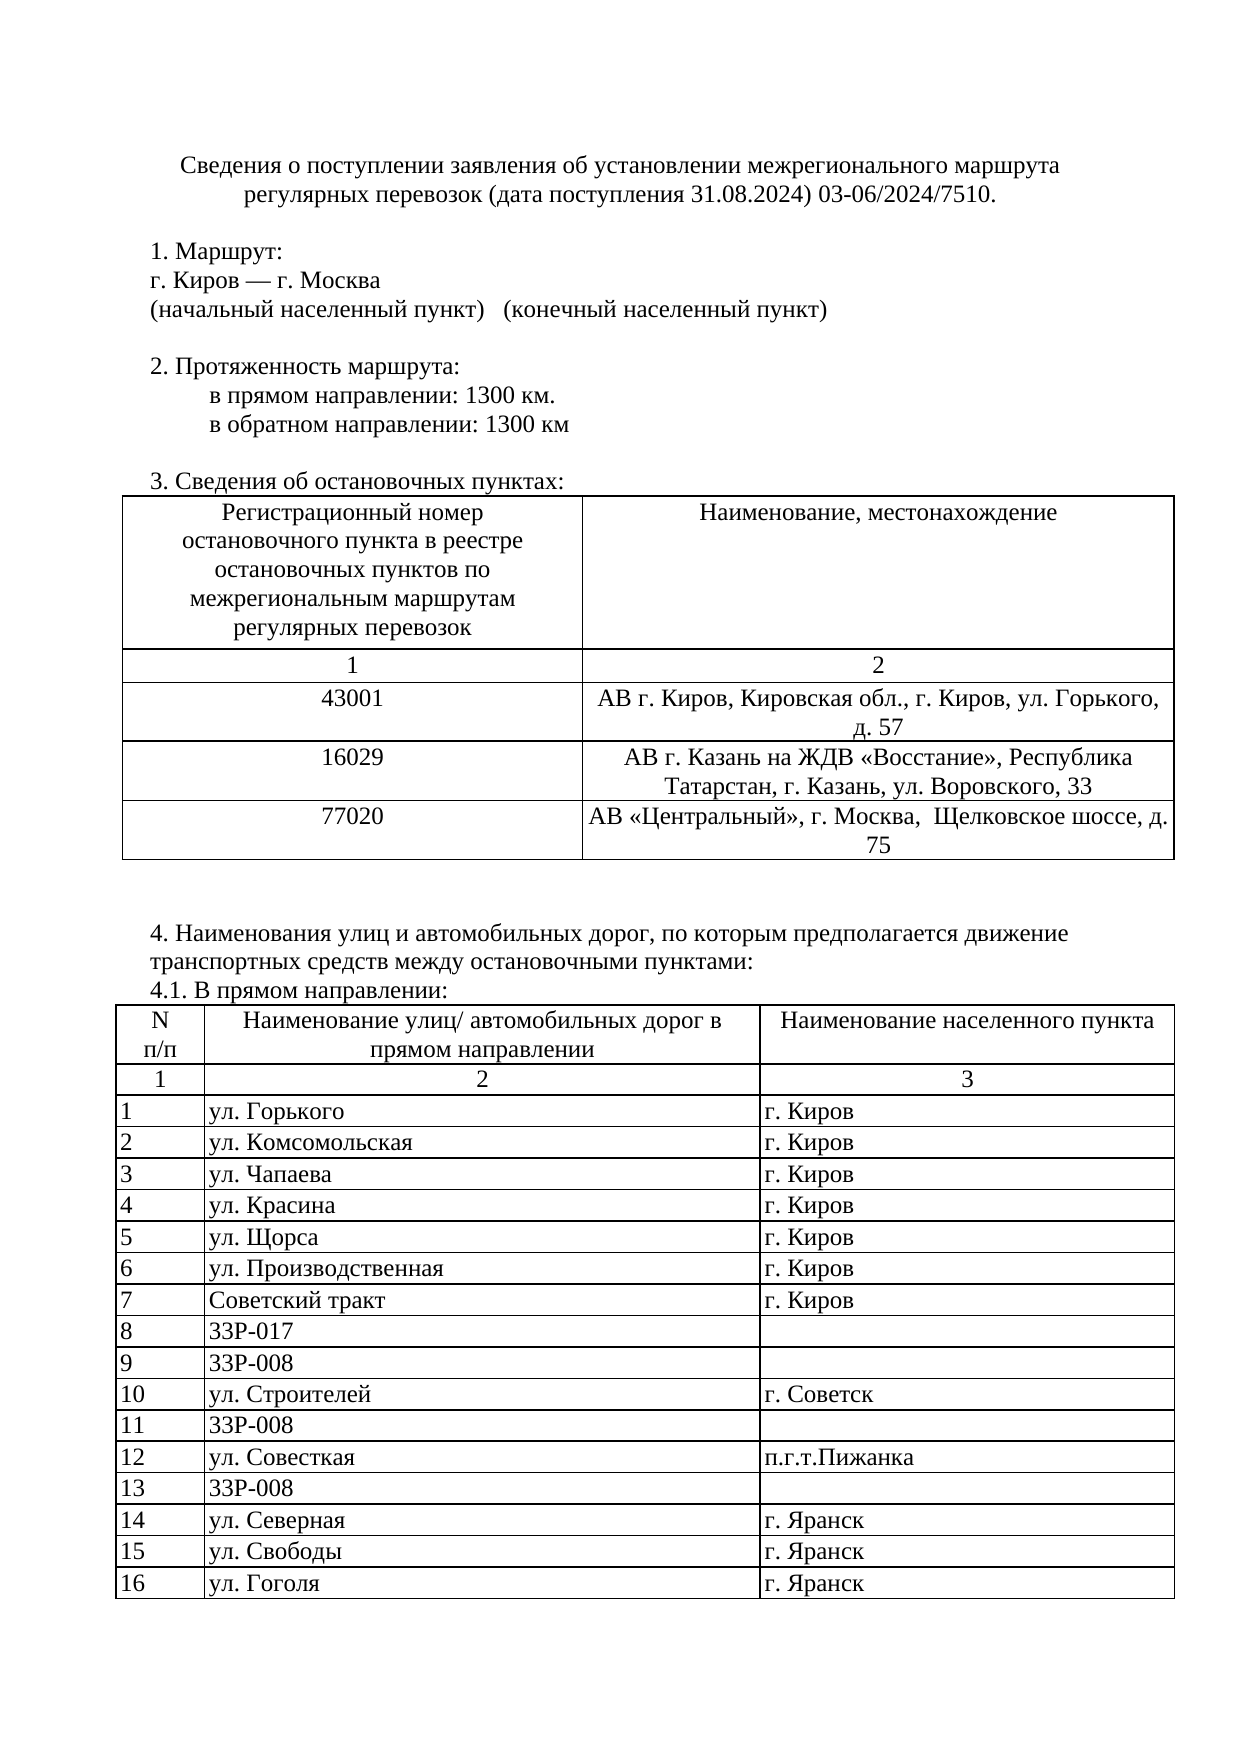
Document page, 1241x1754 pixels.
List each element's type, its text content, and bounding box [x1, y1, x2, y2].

table_cell ул. Строителей [205, 1379, 759, 1409]
table_cell 1 [117, 1096, 204, 1126]
table_cell г. Киров [761, 1253, 1174, 1283]
text 3. Сведения об остановочных пунктах: [150, 466, 1090, 495]
text г. Киров — г. Москва [150, 265, 1090, 294]
table_header N п/п [117, 1006, 204, 1063]
table_cell 3 [117, 1159, 204, 1189]
table_cell 77020 [123, 801, 582, 858]
table_cell [761, 1348, 1174, 1377]
table_cell г. Киров [761, 1159, 1174, 1189]
text Сведения о поступлении заявления об установлении межрегионального маршрута регулярных перевозок (дата поступления 31.08.2024) 03-06/2024/7510. [150, 150, 1090, 207]
table_cell п.г.т.Пижанка [761, 1442, 1174, 1472]
table_header Наименование, местонахождение [583, 497, 1173, 648]
table_cell г. Яранск [761, 1505, 1174, 1535]
table_cell Советский тракт [205, 1285, 759, 1314]
table_cell 16 [117, 1568, 204, 1598]
text в обратном направлении: 1300 км [150, 409, 1090, 437]
table_cell 33Р-017 [205, 1316, 759, 1346]
table_cell 13 [117, 1473, 204, 1503]
table_cell ул. Чапаева [205, 1159, 759, 1189]
table_cell АВ «Центральный», г. Москва, Щелковское шоссе, д. 75 [583, 801, 1173, 858]
table_cell [761, 1411, 1174, 1440]
text (начальный населенный пункт) (конечный населенный пункт) [150, 294, 1090, 322]
table_cell 3 [761, 1065, 1174, 1094]
table_cell 16029 [123, 742, 582, 799]
table_cell 33Р-008 [205, 1473, 759, 1503]
table_cell 2 [205, 1065, 759, 1094]
table_cell 33Р-008 [205, 1411, 759, 1440]
table_cell ул. Гоголя [205, 1568, 759, 1598]
table_cell 33Р-008 [205, 1348, 759, 1377]
table_cell ул. Производственная [205, 1253, 759, 1283]
table_cell 10 [117, 1379, 204, 1409]
table_cell 12 [117, 1442, 204, 1472]
table_cell г. Киров [761, 1127, 1174, 1157]
table_cell ул. Горького [205, 1096, 759, 1126]
text 4.1. В прямом направлении: [150, 975, 1090, 1004]
table_cell ул. Совесткая [205, 1442, 759, 1472]
table_cell ул. Комсомольская [205, 1127, 759, 1157]
table_cell 2 [583, 650, 1173, 681]
text в прямом направлении: 1300 км. [150, 380, 1090, 409]
table_cell 43001 [123, 683, 582, 740]
table_cell 14 [117, 1505, 204, 1535]
table_cell г. Киров [761, 1190, 1174, 1220]
table_cell г. Яранск [761, 1568, 1174, 1598]
table_cell ул. Красина [205, 1190, 759, 1220]
table_cell АВ г. Казань на ЖДВ «Восстание», Республика Татарстан, г. Казань, ул. Воровского, 33 [583, 742, 1173, 799]
text 2. Протяженность маршрута: [150, 351, 1090, 380]
table_header Регистрационный номер остановочного пункта в реестре остановочных пунктов по межрегиональным маршрутам регулярных перевозок [123, 497, 582, 648]
table_cell ул. Северная [205, 1505, 759, 1535]
table_cell 11 [117, 1411, 204, 1440]
table_cell ул. Свободы [205, 1536, 759, 1566]
text 4. Наименования улиц и автомобильных дорог, по которым предполагается движение транспортных средств между остановочными пунктами: [150, 918, 1090, 975]
table_header Наименование улиц/ автомобильных дорог в прямом направлении [205, 1006, 759, 1063]
table_cell 5 [117, 1222, 204, 1252]
table_cell г. Киров [761, 1285, 1174, 1314]
table_cell 1 [117, 1065, 204, 1094]
table_cell 6 [117, 1253, 204, 1283]
table_header Наименование населенного пункта [761, 1006, 1174, 1063]
table_cell 2 [117, 1127, 204, 1157]
table_cell 1 [123, 650, 582, 681]
table_cell ул. Щорса [205, 1222, 759, 1252]
table_cell 7 [117, 1285, 204, 1314]
table_cell г. Советск [761, 1379, 1174, 1409]
table_cell 15 [117, 1536, 204, 1566]
table_cell г. Яранск [761, 1536, 1174, 1566]
table_cell 8 [117, 1316, 204, 1346]
table_cell г. Киров [761, 1096, 1174, 1126]
table_cell г. Киров [761, 1222, 1174, 1252]
table_cell [761, 1316, 1174, 1346]
table_cell [761, 1473, 1174, 1503]
text 1. Маршрут: [150, 236, 1090, 265]
table_cell 9 [117, 1348, 204, 1377]
table_cell 4 [117, 1190, 204, 1220]
table_cell АВ г. Киров, Кировская обл., г. Киров, ул. Горького, д. 57 [583, 683, 1173, 740]
